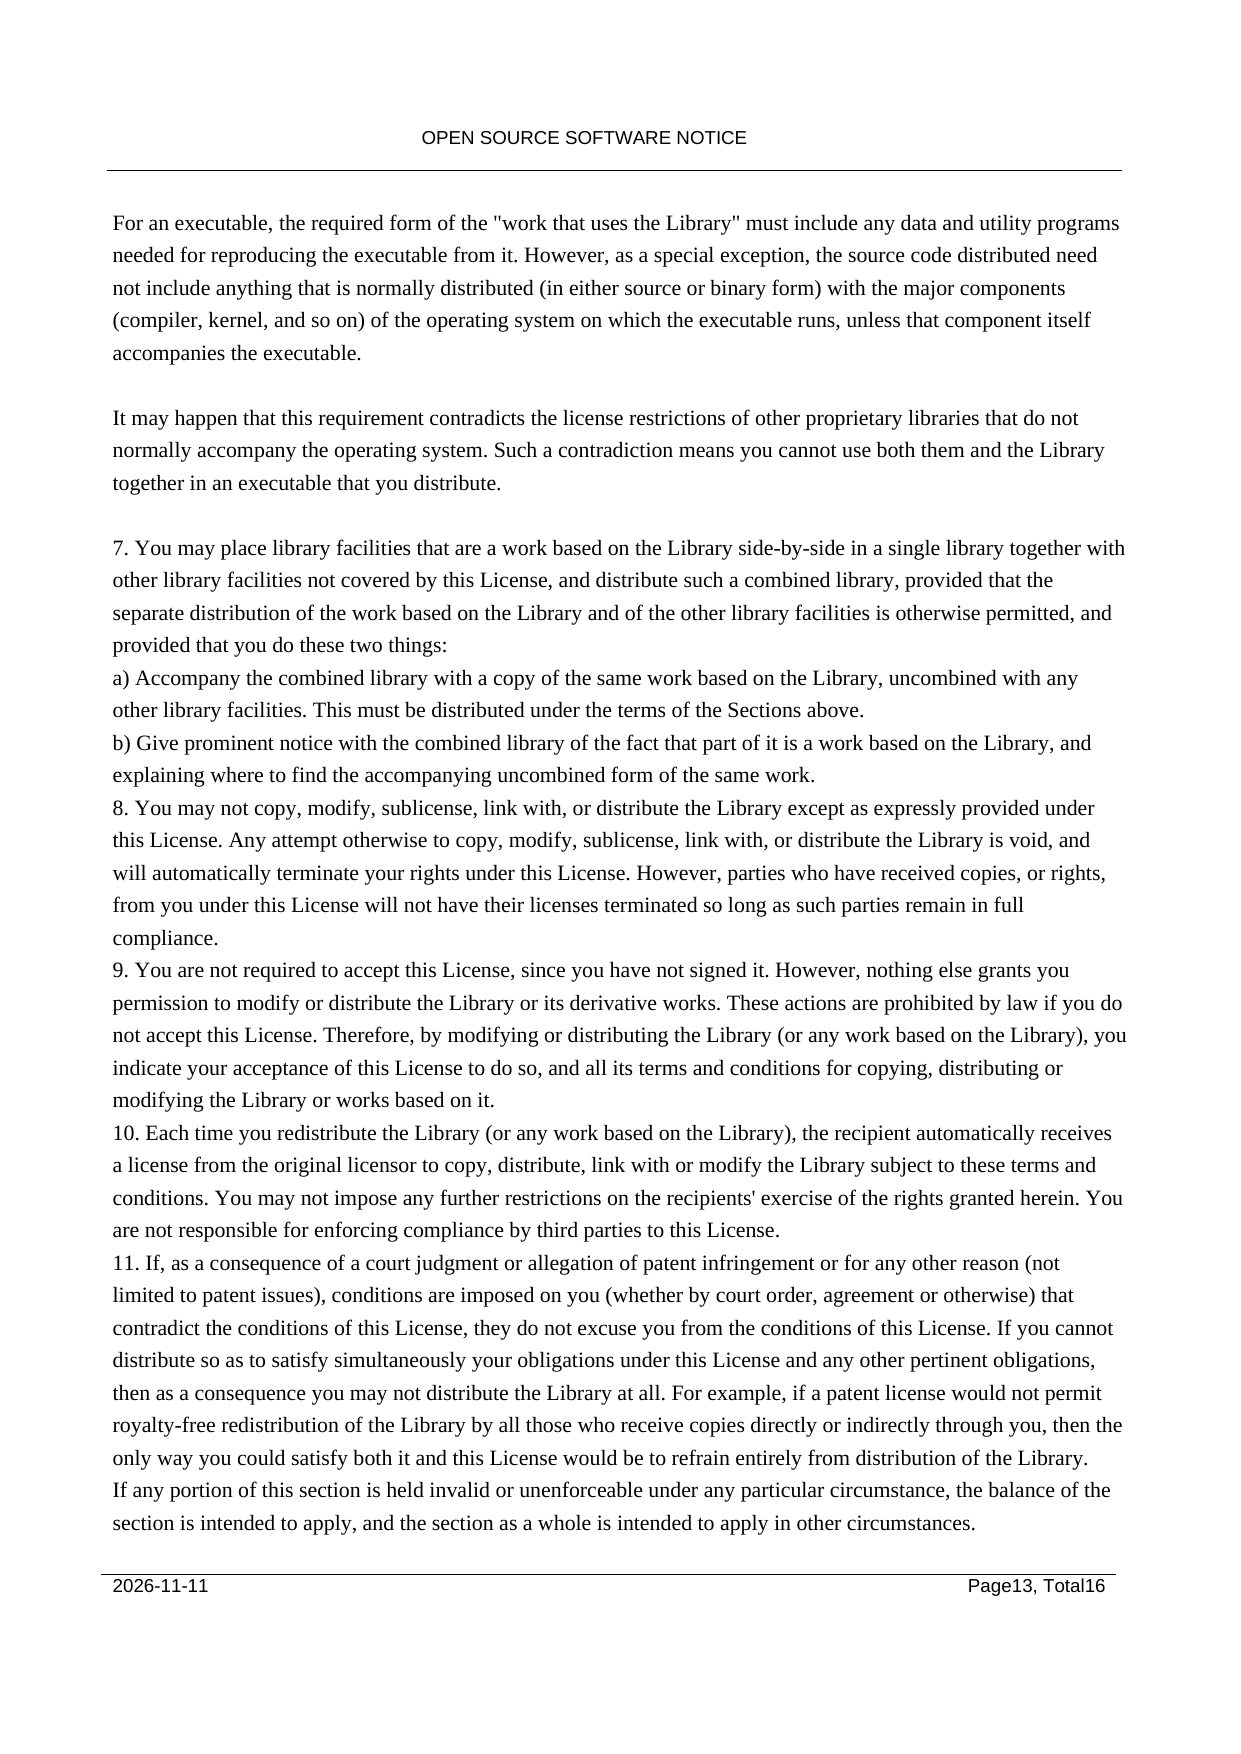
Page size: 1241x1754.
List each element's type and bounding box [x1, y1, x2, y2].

text [112, 206, 1128, 1539]
